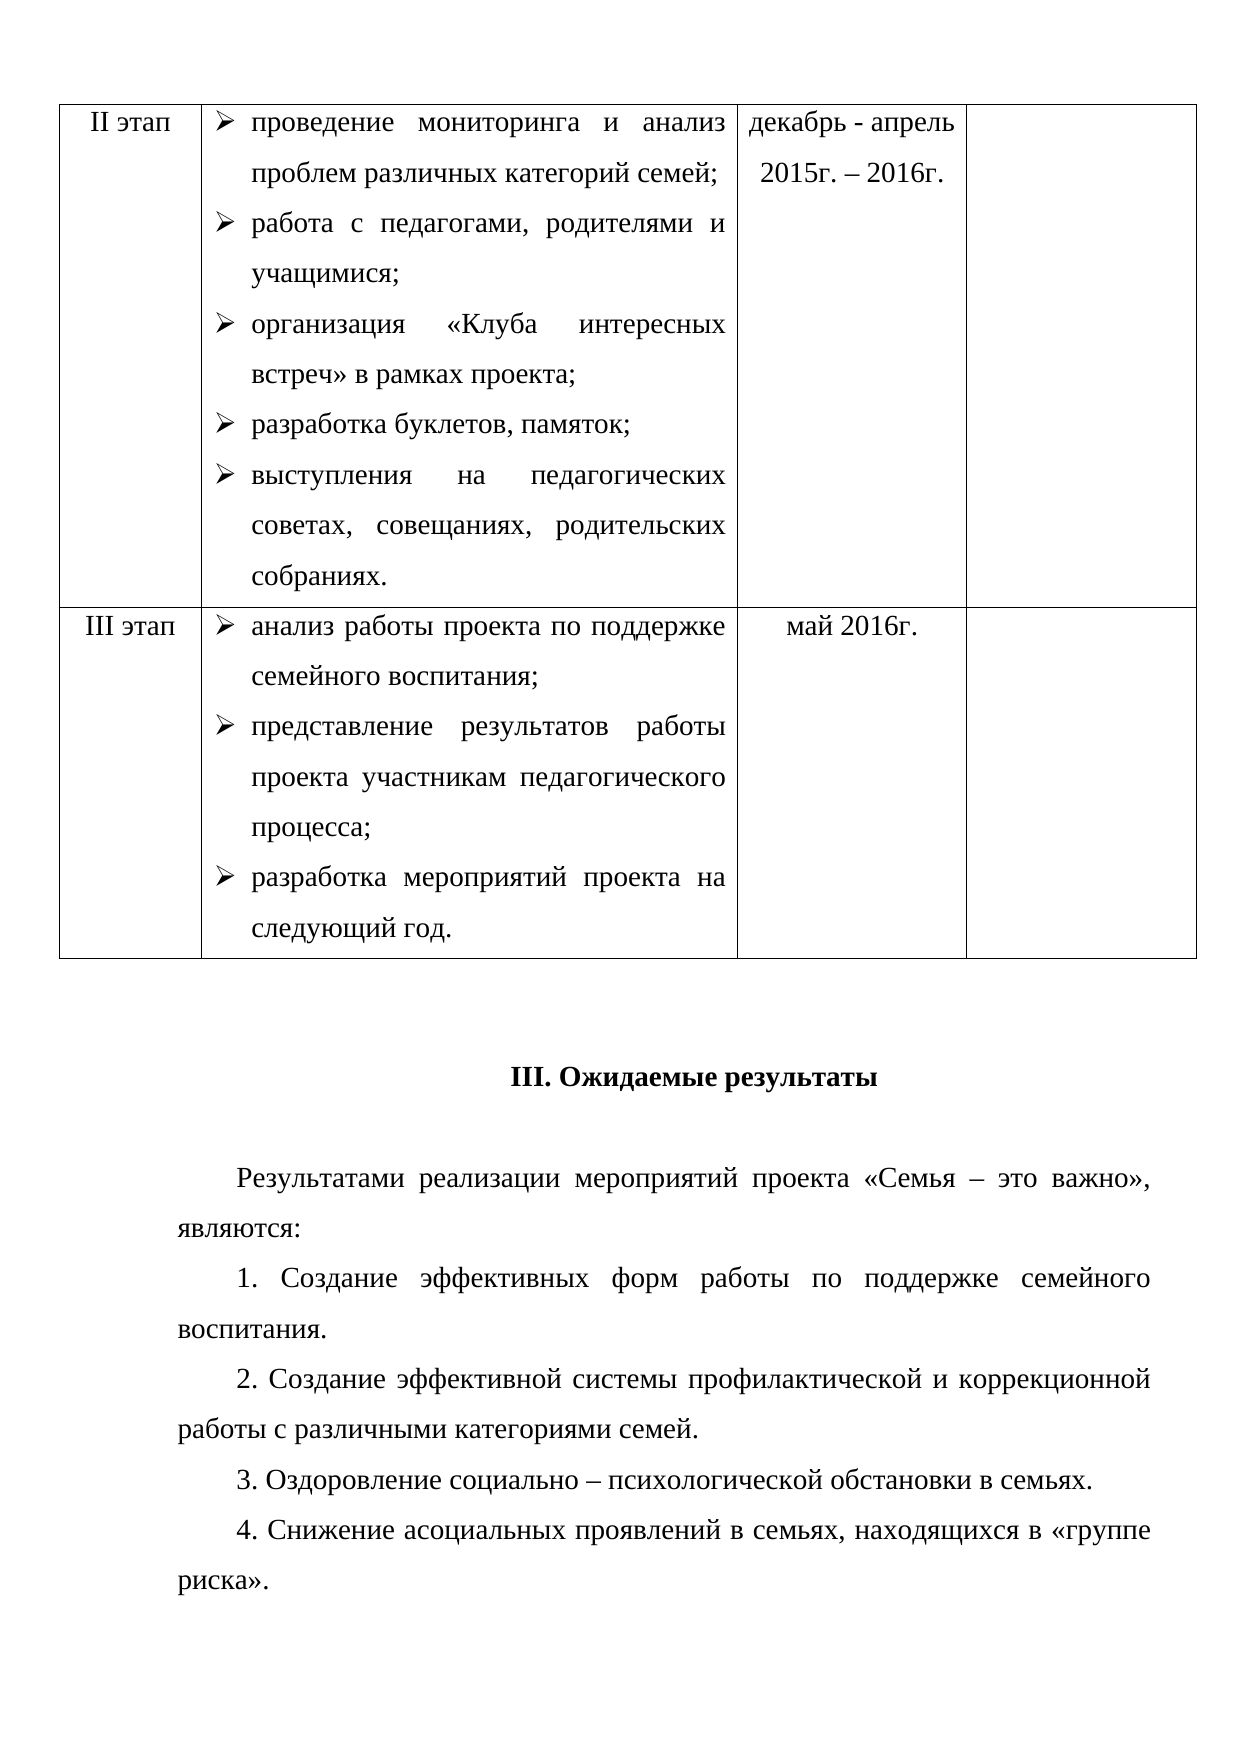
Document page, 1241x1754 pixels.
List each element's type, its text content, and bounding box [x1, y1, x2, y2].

text 2. Создание эффективной системы профилактической и коррекционной работы с различными категориями семей. [177, 1361, 1152, 1445]
text 4. Снижение асоциальных проявлений в семьях, находящихся в «группе риска». [177, 1512, 1152, 1596]
table_cell II этап [60, 105, 201, 607]
table_cell декабрь - апрель 2015г. – 2016г. [738, 105, 966, 607]
text 1. Создание эффективных форм работы по поддержке семейного воспитания. [177, 1261, 1152, 1344]
text 3. Оздоровление социально – психологической обстановки в семьях. [177, 1462, 1152, 1495]
table_cell май 2016г. [738, 608, 966, 958]
table_cell анализ работы проекта по поддержке семейного воспитания; представление результатов работы проекта участникам педагогического процесса; разработка мероприятий проекта на следующий год. [202, 608, 737, 958]
table_cell [967, 105, 1196, 607]
text III. Ожидаемые результаты [177, 1059, 1152, 1093]
table_cell проведение мониторинга и анализ проблем различных категорий семей; работа с педагогами, родителями и учащимися; организация «Клуба интересных встреч» в рамках проекта; разработка буклетов, памяток; выступления на педагогических советах, совещаниях, родительских собраниях. [202, 105, 737, 607]
text Результатами реализации мероприятий проекта «Семья – это важно», являются: [177, 1160, 1152, 1244]
table_cell III этап [60, 608, 201, 958]
table_cell [967, 608, 1196, 958]
